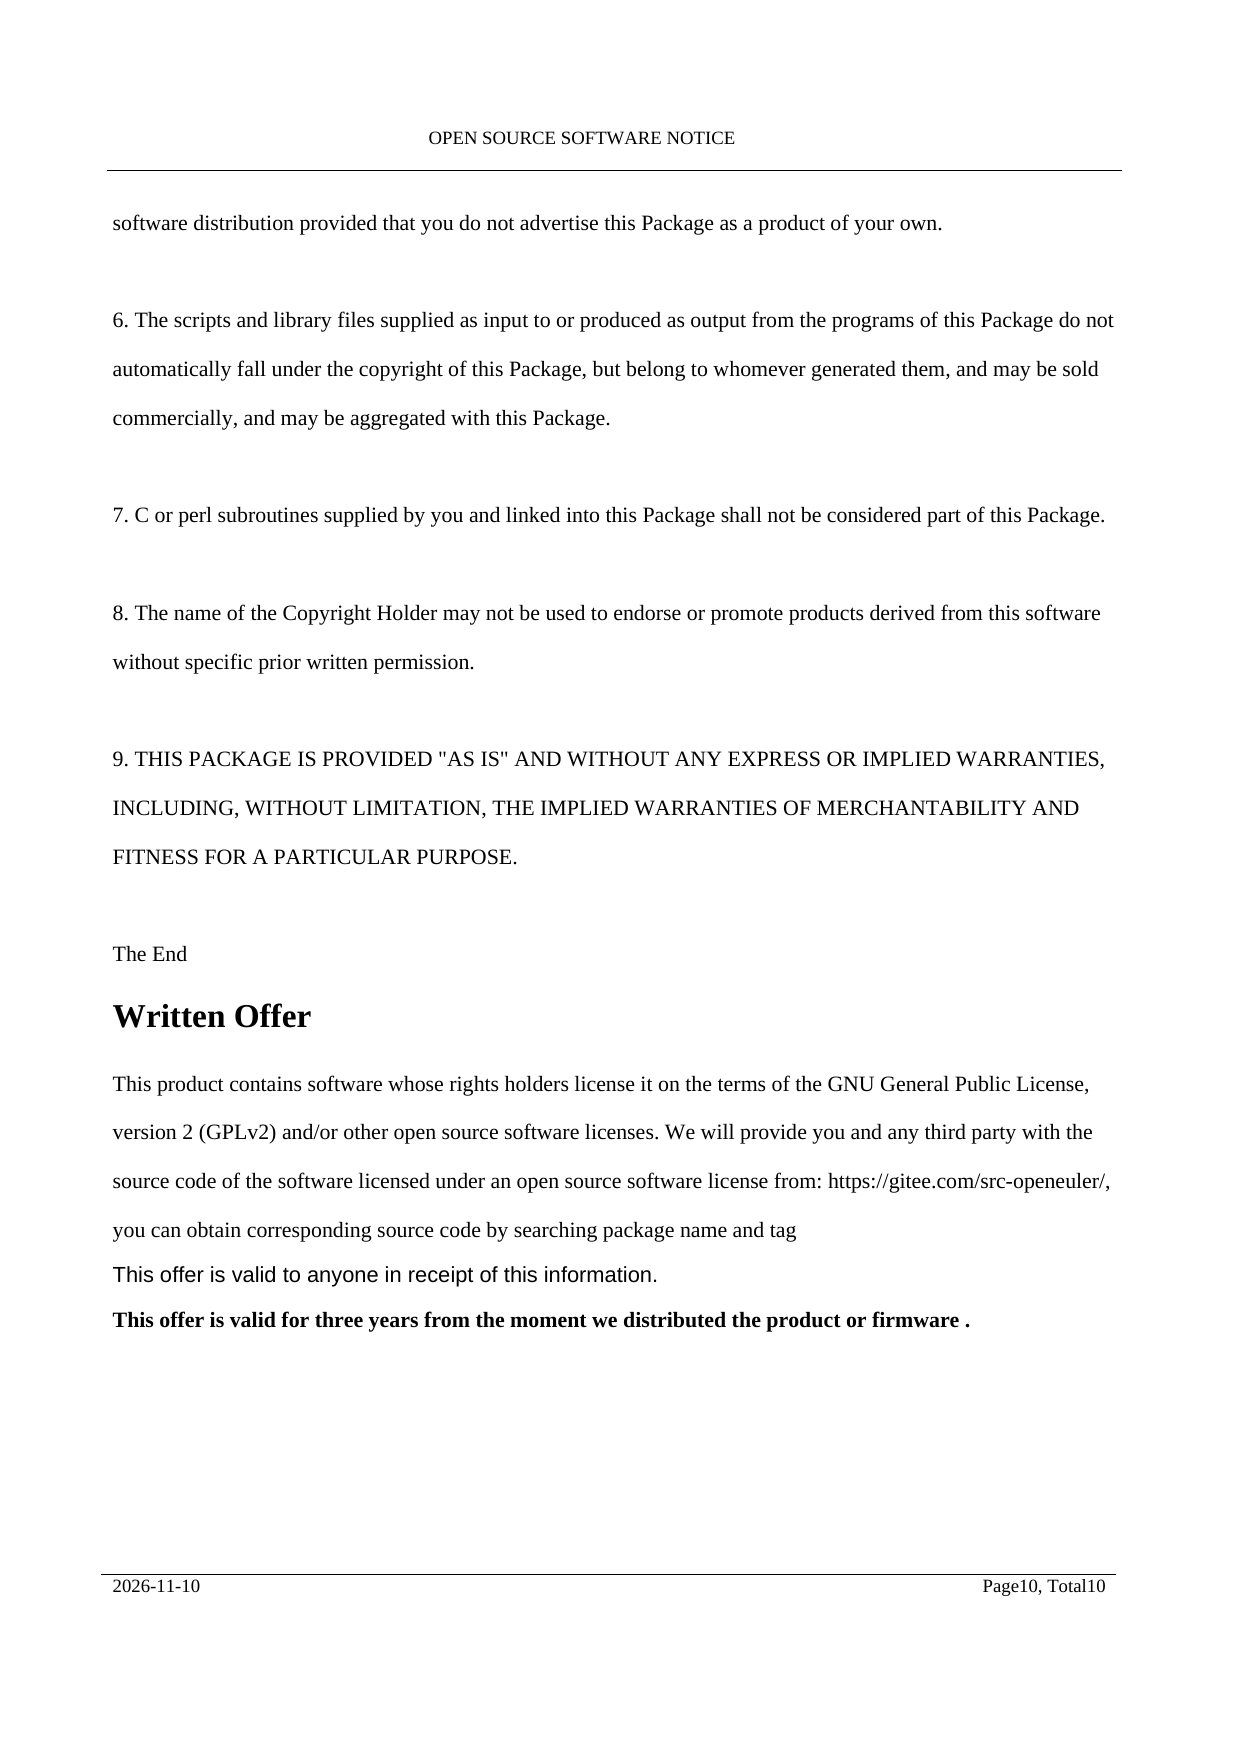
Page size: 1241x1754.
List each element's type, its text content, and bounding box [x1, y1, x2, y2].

text This product contains software whose rights holders license it on the terms of the GNU General Public License, version 2 (GPLv2) and/or other open source software licenses. We will provide you and any third party with the source code of the software licensed under an open source software license from: https://gitee.com/src-openeuler/, you can obtain corresponding source code by searching package name and tag [112, 1067, 1128, 1246]
text This offer is valid to anyone in receipt of this information. [112, 1258, 1128, 1291]
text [112, 206, 1128, 970]
text This offer is valid for three years from the moment we distributed the product or firmware . [112, 1303, 1128, 1336]
text Written Offer [112, 983, 1128, 1048]
